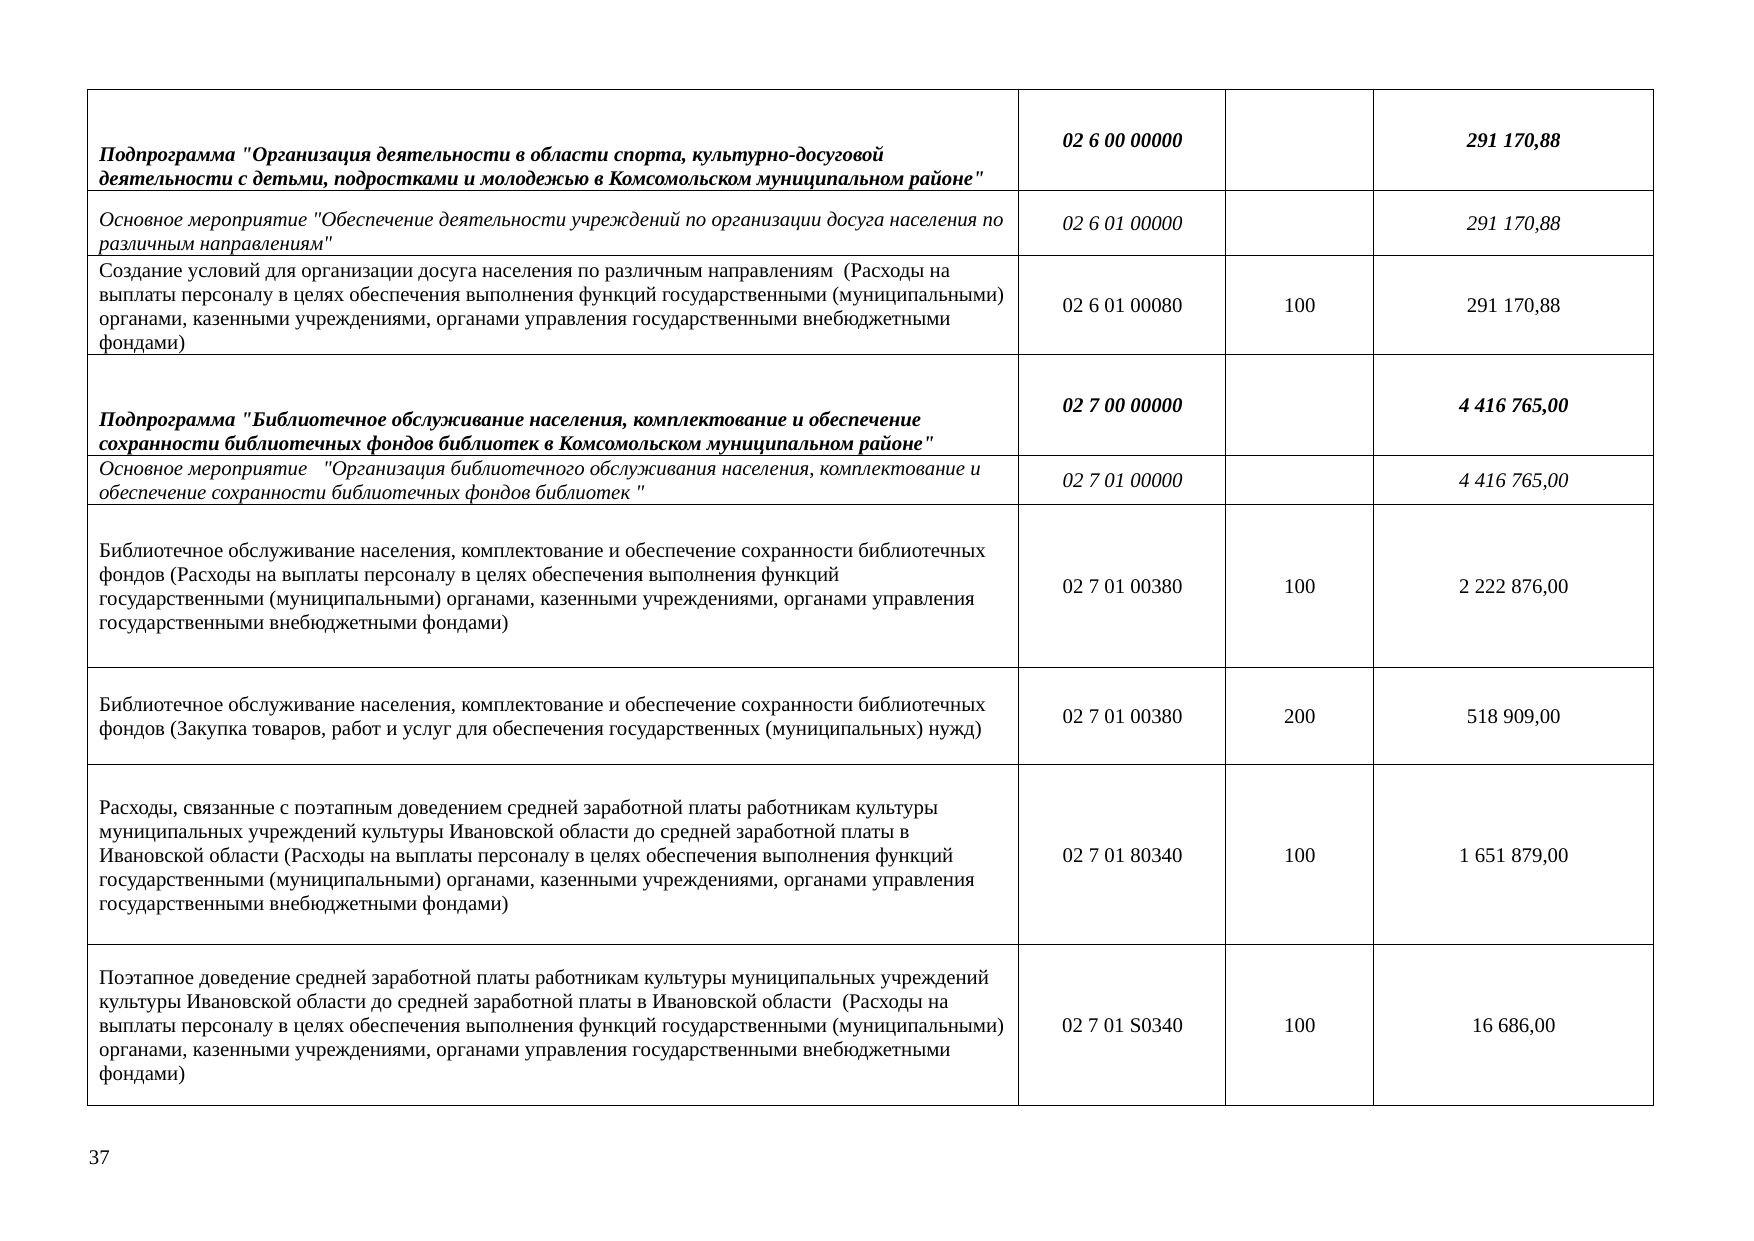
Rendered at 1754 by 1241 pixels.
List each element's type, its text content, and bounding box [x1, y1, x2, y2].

table_cell Основное мероприятие "Организация библиотечного обслуживания населения, комплектование и обеспечение сохранности библиотечных фондов библиотек " [88, 456, 1018, 504]
table_cell 100 [1226, 256, 1373, 354]
table_cell [1226, 355, 1373, 455]
table_cell 291 170,88 [1374, 256, 1653, 354]
table_cell Поэтапное доведение средней заработной платы работникам культуры муниципальных учреждений культуры Ивановской области до средней заработной платы в Ивановской области (Расходы на выплаты персоналу в целях обеспечения выполнения функций государственными (муниципальными) органами, казенными учреждениями, органами управления государственными внебюджетными фондами) [88, 945, 1018, 1105]
table_cell 4 416 765,00 [1374, 355, 1653, 455]
table_cell [1226, 456, 1373, 504]
table_cell 02 7 01 S0340 [1019, 945, 1225, 1105]
table_cell 291 170,88 [1374, 191, 1653, 255]
table_cell 518 909,00 [1374, 668, 1653, 764]
table_cell 02 6 01 00080 [1019, 256, 1225, 354]
table_cell 100 [1226, 505, 1373, 667]
table_cell Создание условий для организации досуга населения по различным направлениям (Расходы на выплаты персоналу в целях обеспечения выполнения функций государственными (муниципальными) органами, казенными учреждениями, органами управления государственными внебюджетными фондами) [88, 256, 1018, 354]
table_cell Подпрограмма "Организация деятельности в области спорта, культурно-досуговой деятельности с детьми, подростками и молодежью в Комсомольском муниципальном районе" [88, 90, 1018, 190]
table_cell 02 7 01 00000 [1019, 456, 1225, 504]
table_cell 291 170,88 [1374, 90, 1653, 190]
table_cell 02 7 01 80340 [1019, 765, 1225, 944]
table_cell 02 7 00 00000 [1019, 355, 1225, 455]
table_cell 2 222 876,00 [1374, 505, 1653, 667]
table_cell 4 416 765,00 [1374, 456, 1653, 504]
table_cell Основное мероприятие "Обеспечение деятельности учреждений по организации досуга населения по различным направлениям" [88, 191, 1018, 255]
table_cell 02 6 01 00000 [1019, 191, 1225, 255]
table_cell Библиотечное обслуживание населения, комплектование и обеспечение сохранности библиотечных фондов (Закупка товаров, работ и услуг для обеспечения государственных (муниципальных) нужд) [88, 668, 1018, 764]
table_cell 02 6 00 00000 [1019, 90, 1225, 190]
table_cell Подпрограмма "Библиотечное обслуживание населения, комплектование и обеспечение сохранности библиотечных фондов библиотек в Комсомольском муниципальном районе" [88, 355, 1018, 455]
table_cell Библиотечное обслуживание населения, комплектование и обеспечение сохранности библиотечных фондов (Расходы на выплаты персоналу в целях обеспечения выполнения функций государственными (муниципальными) органами, казенными учреждениями, органами управления государственными внебюджетными фондами) [88, 505, 1018, 667]
table_cell 100 [1226, 765, 1373, 944]
table_cell 100 [1226, 945, 1373, 1105]
table_cell 16 686,00 [1374, 945, 1653, 1105]
table_cell 1 651 879,00 [1374, 765, 1653, 944]
table_cell [1226, 191, 1373, 255]
table_cell 200 [1226, 668, 1373, 764]
table_cell [1226, 90, 1373, 190]
table_cell 02 7 01 00380 [1019, 505, 1225, 667]
table_cell Расходы, связанные с поэтапным доведением средней заработной платы работникам культуры муниципальных учреждений культуры Ивановской области до средней заработной платы в Ивановской области (Расходы на выплаты персоналу в целях обеспечения выполнения функций государственными (муниципальными) органами, казенными учреждениями, органами управления государственными внебюджетными фондами) [88, 765, 1018, 944]
table_cell 02 7 01 00380 [1019, 668, 1225, 764]
